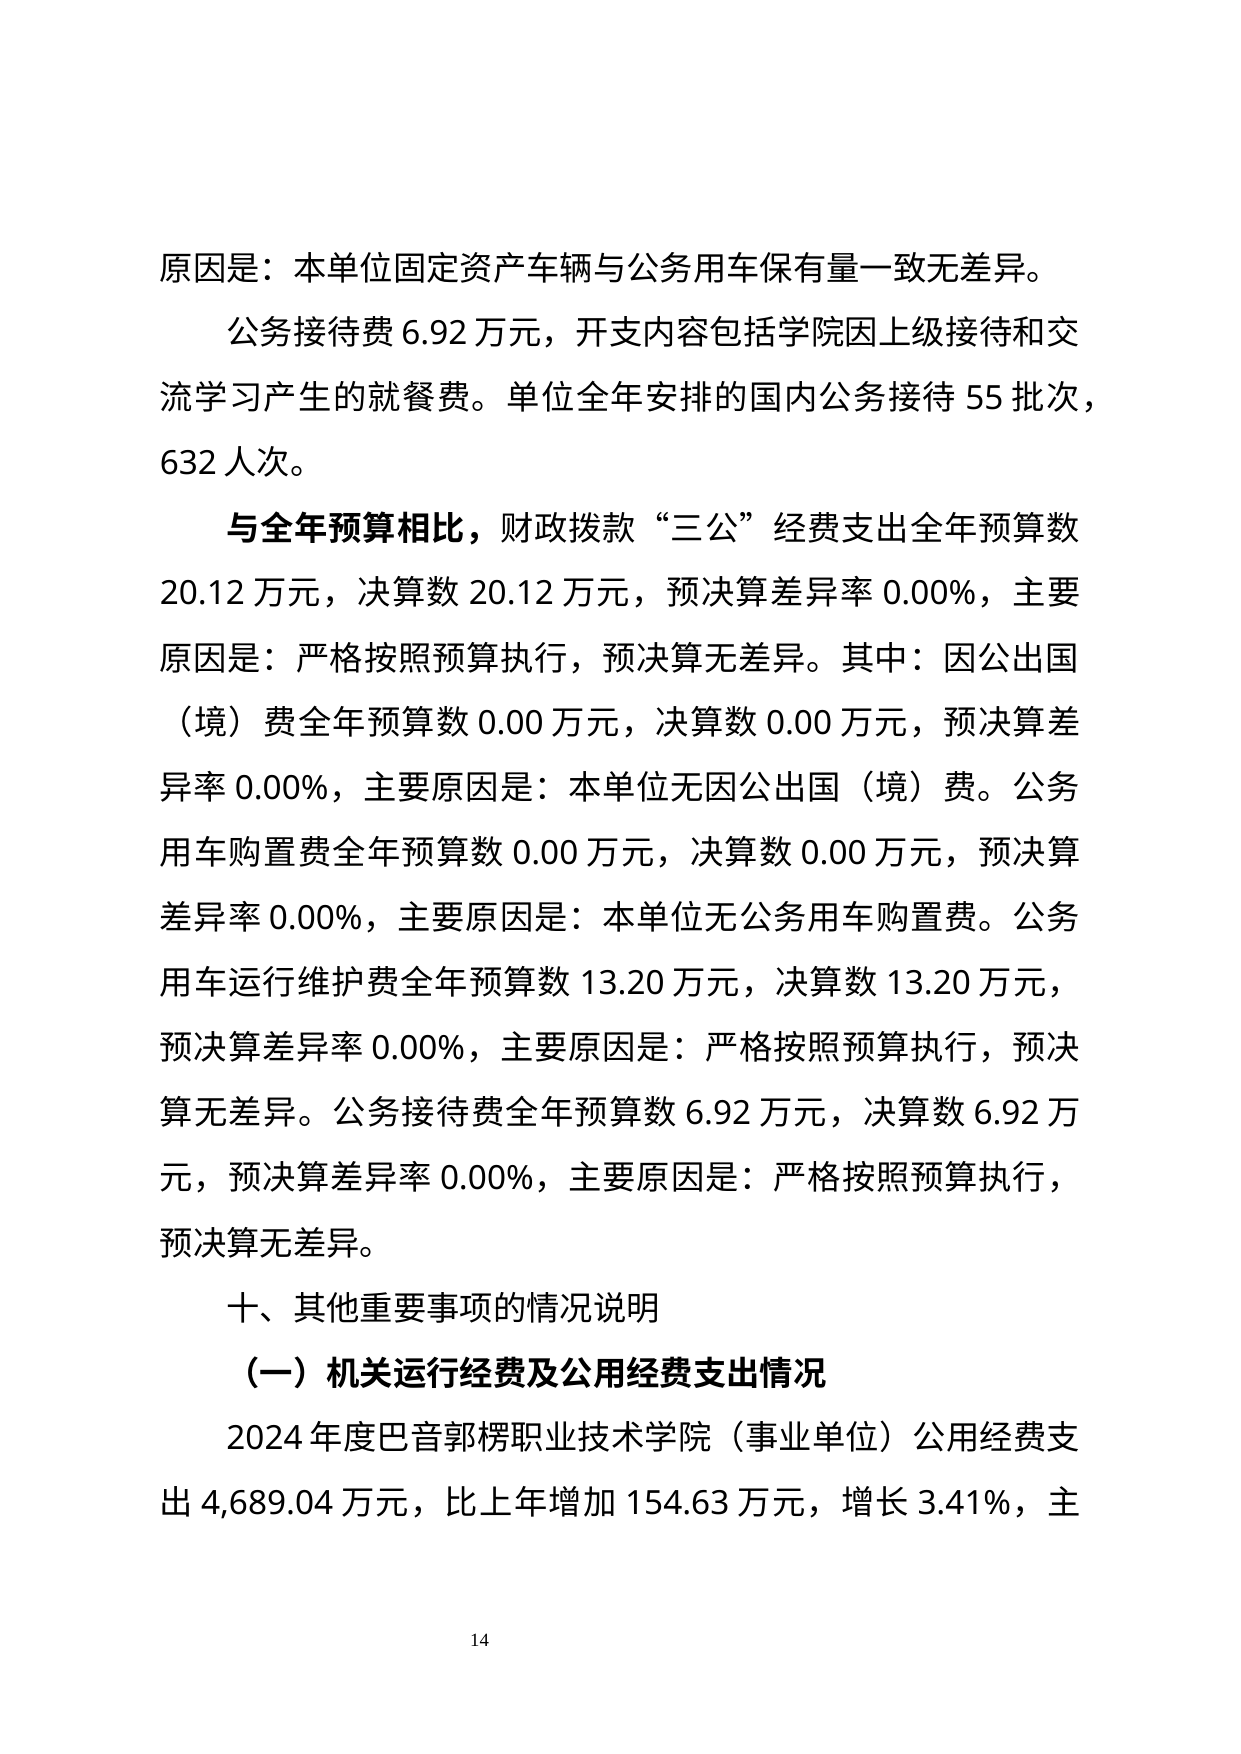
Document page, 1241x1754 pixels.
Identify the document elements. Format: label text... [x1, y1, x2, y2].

text 与全年预算相比，财政拨款“三公”经费支出全年预算数20.12万元，决算数20.12万元，预决算差异率0.00%，主要原因是：严格按照预算执行，预决算无差异。其中：因公出国（境）费全年预算数0.00万元，决算数0.00万元，预决算差异率0.00%，主要原因是：本单位无因公出国（境）费。公务用车购置费全年预算数0.00万元，决算数0.00万元，预决算差异率0.00%，主要原因是：本单位无公务用车购置费。公务用车运行维护费全年预算数13.20万元，决算数13.20万元，预决算差异率0.00%，主要原因是：严格按照预算执行，预决算无差异。公务接待费全年预算数6.92万元，决算数6.92万元，预决算差异率0.00%，主要原因是：严格按照预算执行，预决算无差异。 [159, 493, 1081, 1273]
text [159, 1403, 1081, 1533]
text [159, 233, 1081, 298]
text （一）机关运行经费及公用经费支出情况 [159, 1338, 1081, 1403]
text 公务接待费6.92万元，开支内容包括学院因上级接待和交流学习产生的就餐费。单位全年安排的国内公务接待55批次，632人次。 [159, 298, 1081, 493]
text 十、其他重要事项的情况说明 [159, 1273, 1081, 1338]
